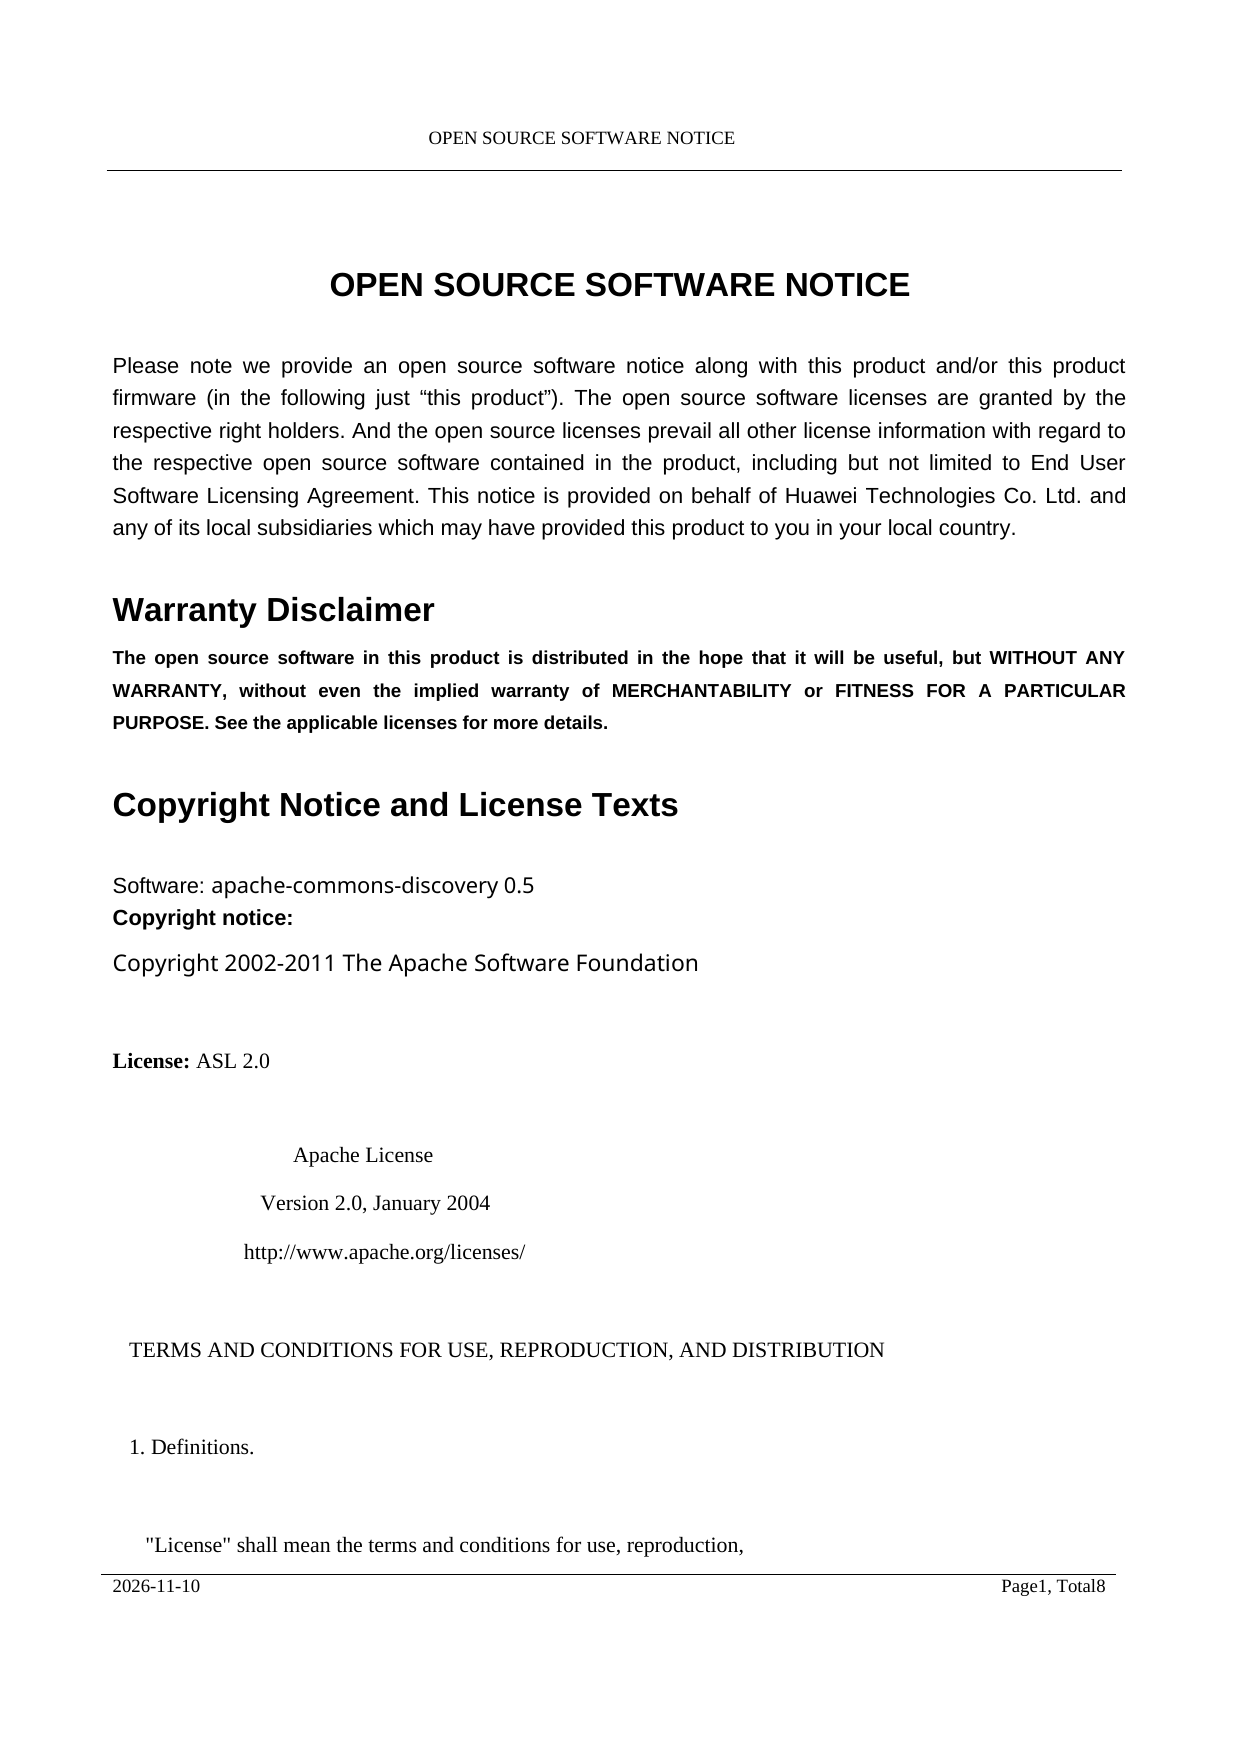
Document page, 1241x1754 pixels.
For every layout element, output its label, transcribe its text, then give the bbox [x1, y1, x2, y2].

text OPEN SOURCE SOFTWARE NOTICE [112, 251, 1128, 316]
text Software: apache-commons-discovery 0.5 [112, 869, 1128, 901]
text The open source software in this product is distributed in the hope that it will be useful, but WITHOUT ANY WARRANTY, without even the implied warranty of MERCHANTABILITY or FITNESS FOR A PARTICULAR PURPOSE. See the applicable licenses for more details. [112, 641, 1128, 739]
text Please note we provide an open source software notice along with this product and/or this product firmware (in the following just “this product”). The open source software licenses are granted by the respective right holders. And the open source licenses prevail all other license information with regard to the respective open source software contained in the product, including but not limited to End User Software Licensing Agreement. This notice is provided on behalf of Huawei Technologies Co. Ltd. and any of its local subsidiaries which may have provided this product to you in your local country. [112, 349, 1128, 544]
text Copyright 2002-2011 The Apache Software Foundation [112, 947, 1128, 1028]
text License: ASL 2.0 [112, 1044, 1128, 1077]
text Copyright notice: [112, 901, 1128, 934]
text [112, 1089, 1128, 1560]
text Warranty Disclaimer [112, 576, 1128, 641]
text Copyright Notice and License Texts [112, 771, 1128, 836]
